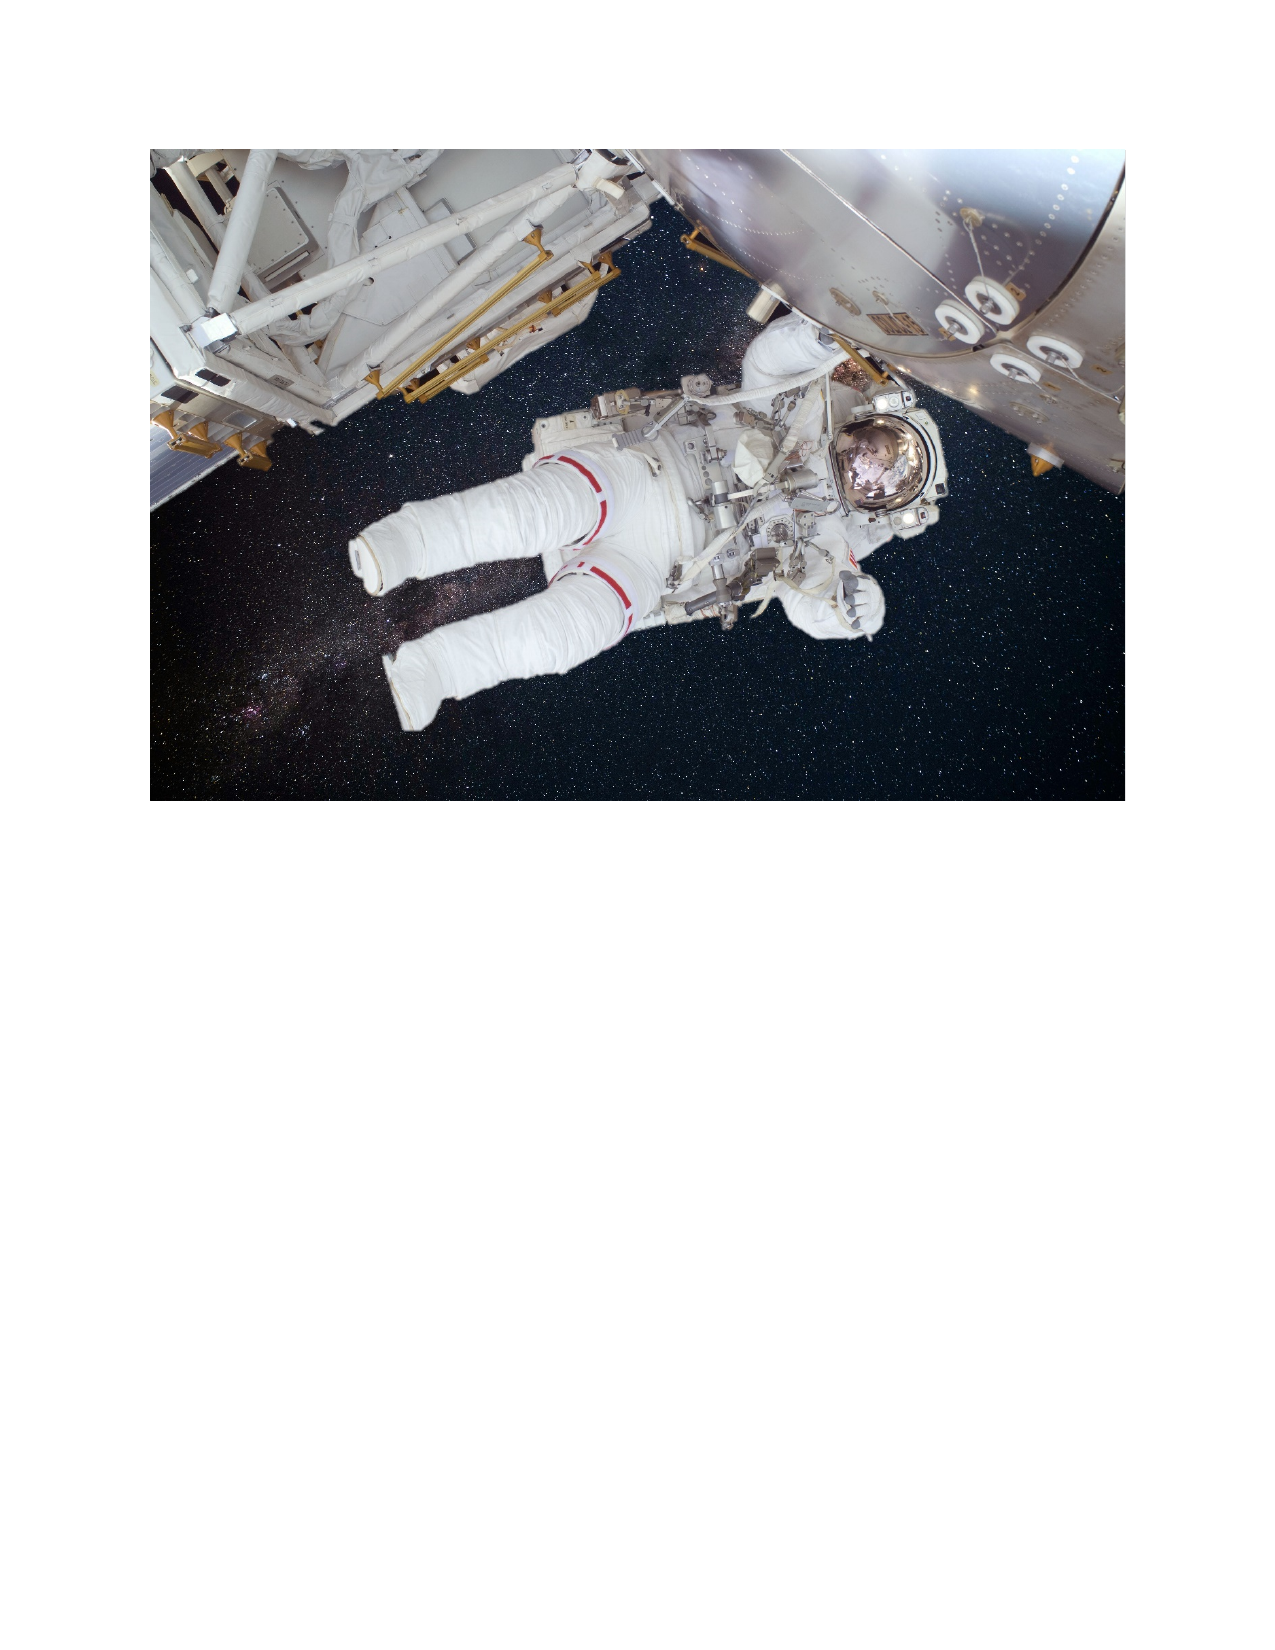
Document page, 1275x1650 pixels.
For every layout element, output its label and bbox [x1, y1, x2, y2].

picture [150, 149, 1125, 801]
